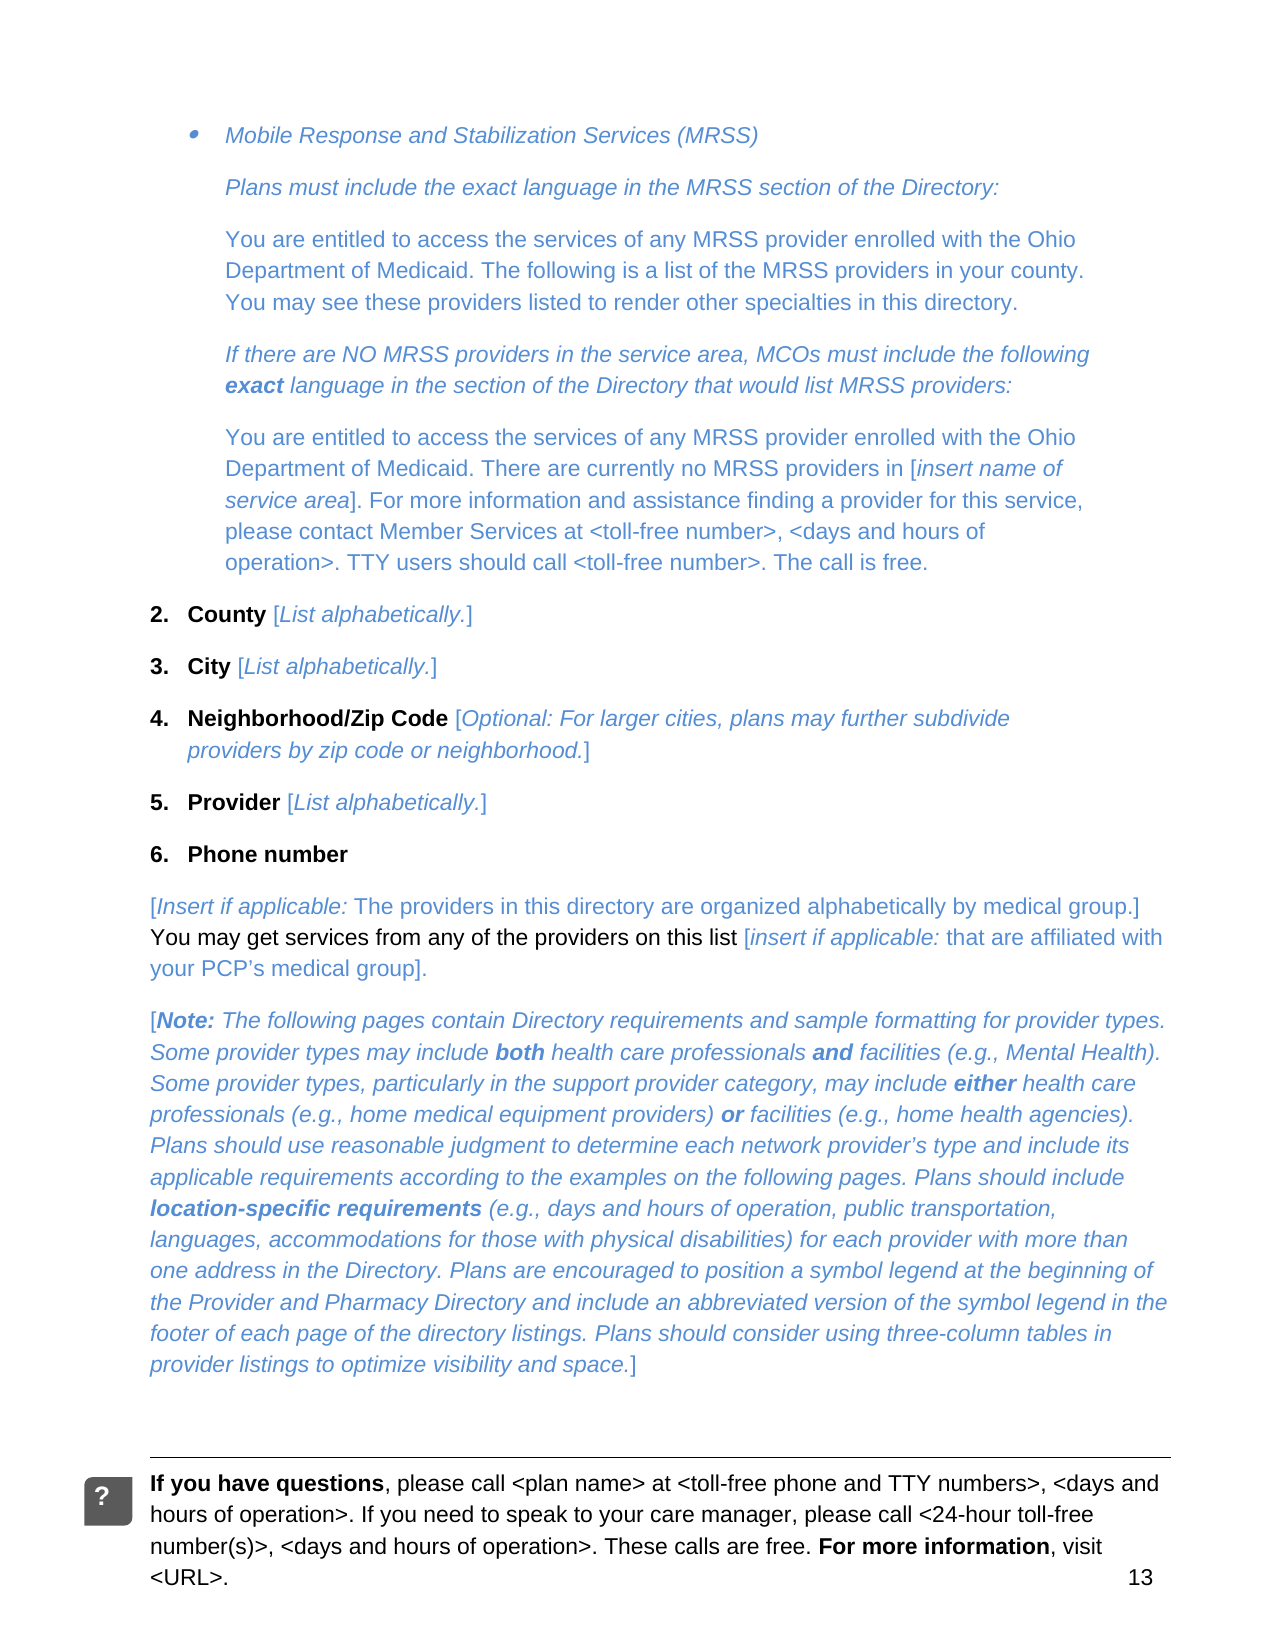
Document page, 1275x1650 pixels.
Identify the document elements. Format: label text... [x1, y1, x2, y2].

text You are entitled to access the services of any MRSS provider enrolled with the Ohio Department of Medicaid. The following is a list of the MRSS providers in your county. You may see these providers listed to render other specialties in this directory. [225, 223, 1096, 316]
list Neighborhood/Zip Code [Optional: For larger cities, plans may further subdivide providers by zip code or neighborhood.] [150, 702, 1096, 764]
list City [List alphabetically.] [150, 650, 1096, 681]
text You are entitled to access the services of any MRSS provider enrolled with the Ohio Department of Medicaid. There are currently no MRSS providers in [insert name of service area]. For more information and assistance finding a provider for this service, please contact Member Services at <toll-free number>, <days and hours of operation>. TTY users should call <toll-free number>. The call is free. [225, 421, 1096, 577]
list Mobile Response and Stabilization Services (MRSS) [187, 118, 1096, 150]
list Provider [List alphabetically.] [150, 785, 1096, 816]
list Phone number [150, 837, 1096, 868]
list County [List alphabetically.] [150, 598, 1096, 629]
text If there are NO MRSS providers in the service area, MCOs must include the following exact language in the section of the Directory that would list MRSS providers: [225, 337, 1096, 400]
text [Note: The following pages contain Directory requirements and sample formatting for provider types. Some provider types may include both health care professionals and facilities (e.g., Mental Health). Some provider types, particularly in the support provider category, may include either health care professionals (e.g., home medical equipment providers) or facilities (e.g., home health agencies). Plans should use reasonable judgment to determine each network provider’s type and include its applicable requirements according to the examples on the following pages. Plans should include location-specific requirements (e.g., days and hours of operation, public transportation, languages, accommodations for those with physical disabilities) for each provider with more than one address in the Directory. Plans are encouraged to position a symbol legend at the beginning of the Provider and Pharmacy Directory and include an abbreviated version of the symbol legend in the footer of each page of the directory listings. Plans should consider using three-column tables in provider listings to optimize visibility and space.] [150, 1004, 1171, 1379]
text Plans must include the exact language in the MRSS section of the Directory: [225, 171, 1096, 202]
text [Insert if applicable: The providers in this directory are organized alphabetically by medical group.] You may get services from any of the providers on this list [insert if applicable: that are affiliated with your PCP’s medical group]. [150, 889, 1171, 983]
